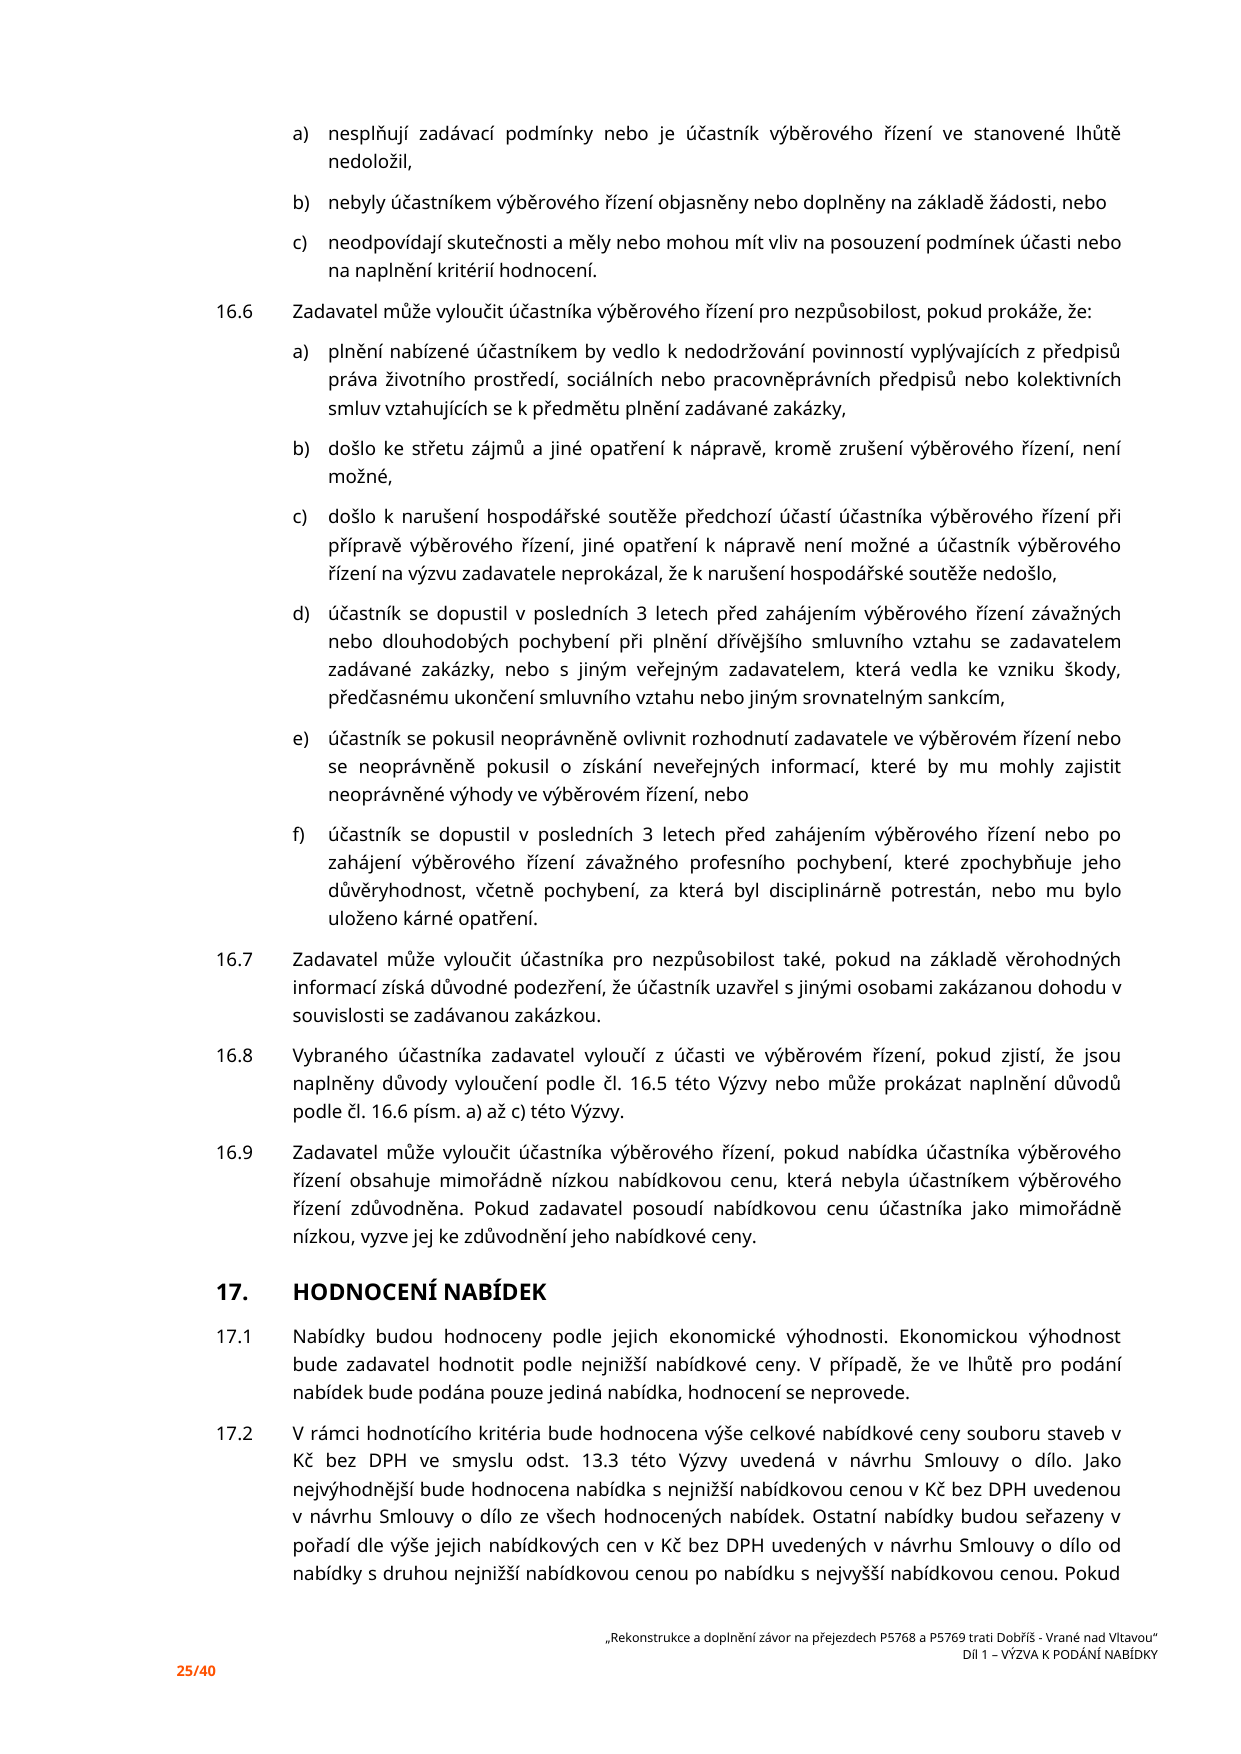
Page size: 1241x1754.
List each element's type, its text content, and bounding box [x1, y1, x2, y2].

text Zadavatel může vyloučit účastníka výběrového řízení pro nezpůsobilost, pokud prokáže, že: [216, 298, 1122, 324]
text Zadavatel může vyloučit účastníka pro nezpůsobilost také, pokud na základě věrohodných informací získá důvodné podezření, že účastník uzavřel s jinými osobami zakázanou dohodu v souvislosti se zadávanou zakázkou. [216, 946, 1122, 1028]
list účastník se dopustil v posledních 3 letech před zahájením výběrového řízení nebo po zahájení výběrového řízení závažného profesního pochybení, které zpochybňuje jeho důvěryhodnost, včetně pochybení, za která byl disciplinárně potrestán, nebo mu bylo uloženo kárné opatření. [292, 822, 1122, 931]
list nesplňují zadávací podmínky nebo je účastník výběrového řízení ve stanovené lhůtě nedoložil, [292, 121, 1122, 174]
list neodpovídají skutečnosti a měly nebo mohou mít vliv na posouzení podmínek účasti nebo na naplnění kritérií hodnocení. [292, 230, 1122, 283]
list nebyly účastníkem výběrového řízení objasněny nebo doplněny na základě žádosti, nebo [292, 189, 1122, 215]
list došlo ke střetu zájmů a jiné opatření k nápravě, kromě zrušení výběrového řízení, není možné, [292, 435, 1122, 489]
list došlo k narušení hospodářské soutěže předchozí účastí účastníka výběrového řízení při přípravě výběrového řízení, jiné opatření k nápravě není možné a účastník výběrového řízení na výzvu zadavatele neprokázal, že k narušení hospodářské soutěže nedošlo, [292, 504, 1122, 585]
text Nabídky budou hodnoceny podle jejich ekonomické výhodnosti. Ekonomickou výhodnost bude zadavatel hodnotit podle nejnižší nabídkové ceny. V případě, že ve lhůtě pro podání nabídek bude podána pouze jediná nabídka, hodnocení se neprovede. [216, 1323, 1122, 1405]
list plnění nabízené účastníkem by vedlo k nedodržování povinností vyplývajících z předpisů práva životního prostředí, sociálních nebo pracovněprávních předpisů nebo kolektivních smluv vztahujících se k předmětu plnění zadávané zakázky, [292, 339, 1122, 420]
list účastník se dopustil v posledních 3 letech před zahájením výběrového řízení závažných nebo dlouhodobých pochybení při plnění dřívějšího smluvního vztahu se zadavatelem zadávané zakázky, nebo s jiným veřejným zadavatelem, která vedla ke vzniku škody, předčasnému ukončení smluvního vztahu nebo jiným srovnatelným sankcím, [292, 600, 1122, 710]
text HODNOCENÍ NABÍDEK [216, 1276, 1122, 1308]
text Zadavatel může vyloučit účastníka výběrového řízení, pokud nabídka účastníka výběrového řízení obsahuje mimořádně nízkou nabídkovou cenu, která nebyla účastníkem výběrového řízení zdůvodněna. Pokud zadavatel posoudí nabídkovou cenu účastníka jako mimořádně nízkou, vyzve jej ke zdůvodnění jeho nabídkové ceny. [216, 1139, 1122, 1249]
text Vybraného účastníka zadavatel vyloučí z účasti ve výběrovém řízení, pokud zjistí, že jsou naplněny důvody vyloučení podle čl. 16.5 této Výzvy nebo může prokázat naplnění důvodů podle čl. 16.6 písm. a) až c) této Výzvy. [216, 1043, 1122, 1124]
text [216, 1420, 1122, 1585]
list účastník se pokusil neoprávněně ovlivnit rozhodnutí zadavatele ve výběrovém řízení nebo se neoprávněně pokusil o získání neveřejných informací, které by mu mohly zajistit neoprávněné výhody ve výběrovém řízení, nebo [292, 725, 1122, 807]
